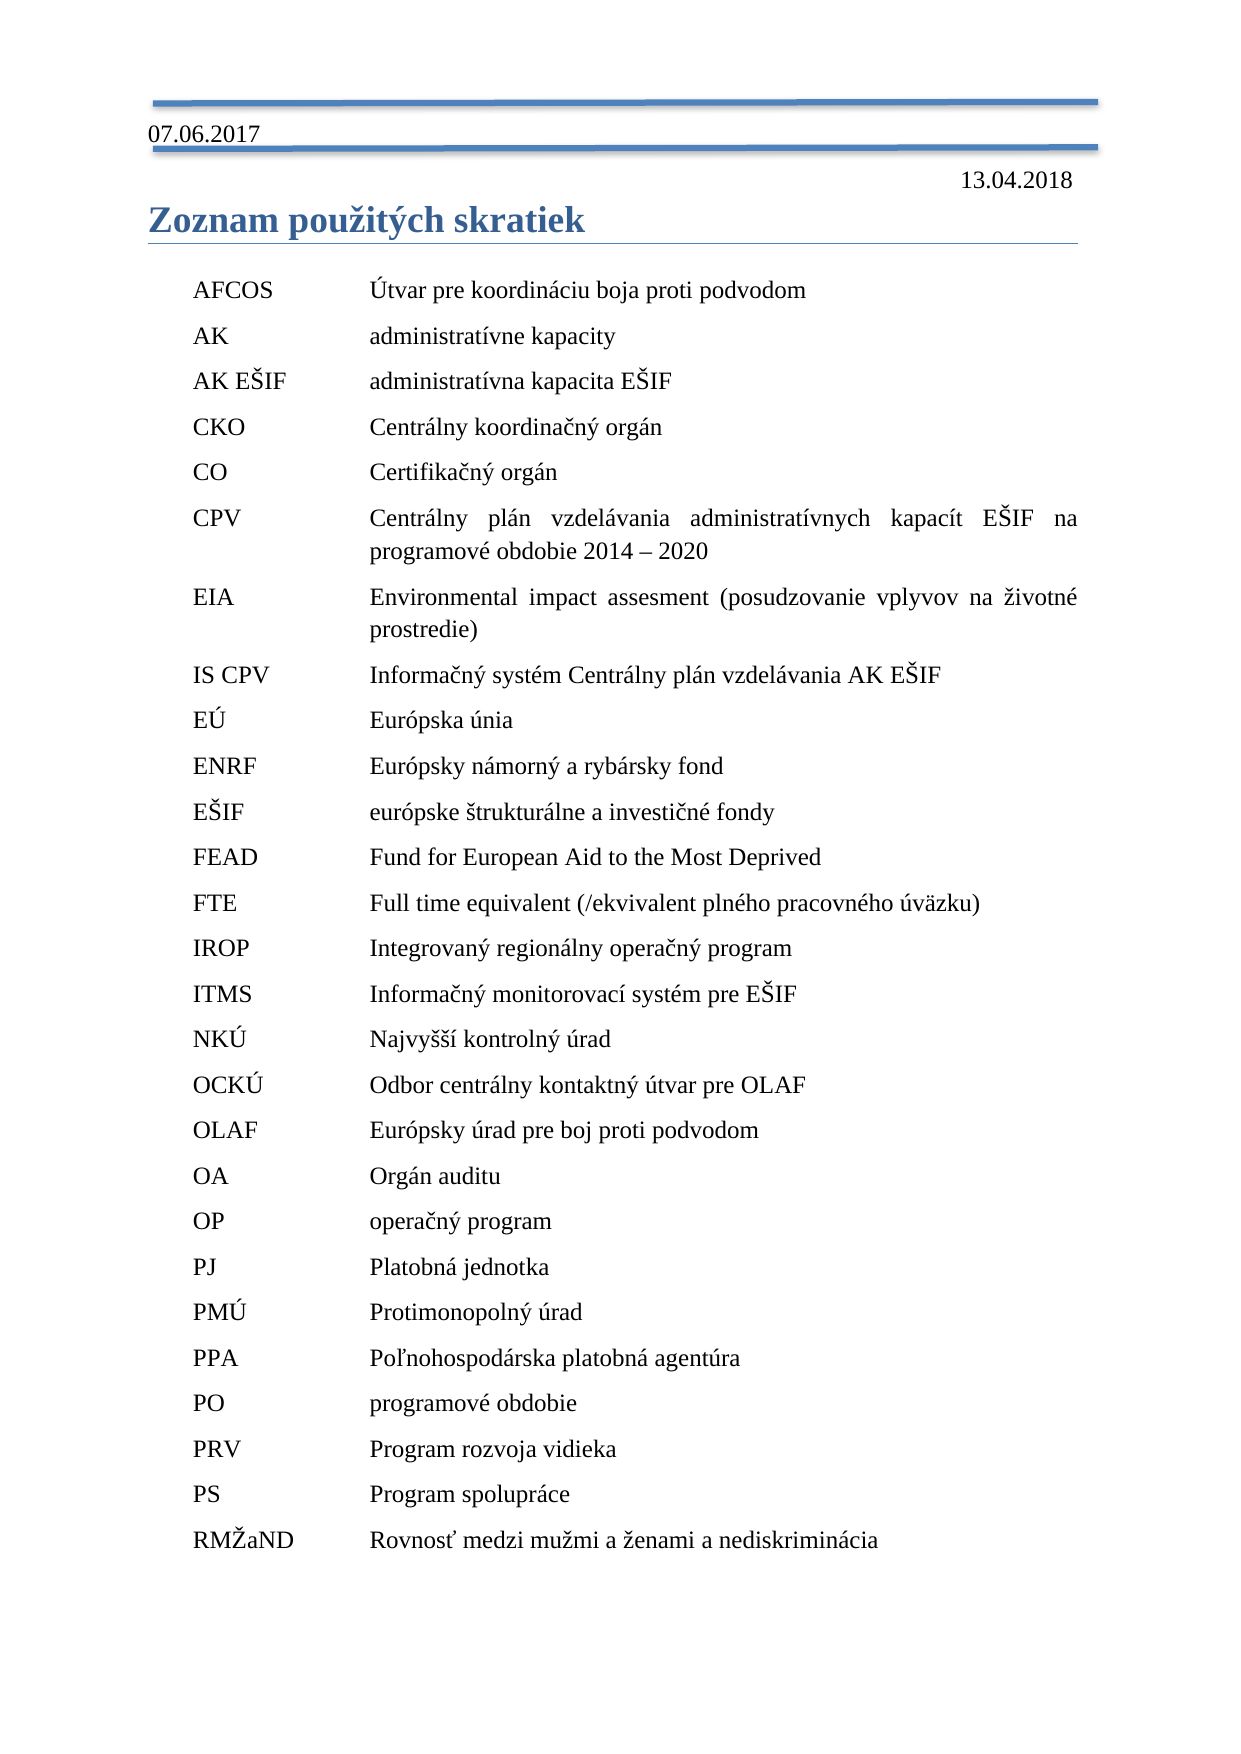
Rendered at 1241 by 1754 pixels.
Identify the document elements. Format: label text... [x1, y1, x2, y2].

text CKO Centrálny koordinačný orgán [193, 412, 1078, 441]
subtitle Zoznam použitých skratiek [148, 198, 1078, 243]
text CPV Centrálny plán vzdelávania administratívnych kapacít EŠIF na programové obdobie 2014 – 2020 [193, 503, 1078, 565]
text EÚ Európska únia [193, 706, 1078, 734]
text ENRF Európsky námorný a rybársky fond [193, 751, 1078, 780]
text EŠIF európske štrukturálne a investičné fondy [193, 797, 1078, 825]
text IROP Integrovaný regionálny operačný program [193, 933, 1078, 962]
text CO Certifikačný orgán [193, 457, 1078, 486]
text NKÚ Najvyšší kontrolný úrad [193, 1024, 1078, 1053]
text FTE Full time equivalent ekvivalent plného pracovného úväzku [193, 888, 1078, 916]
